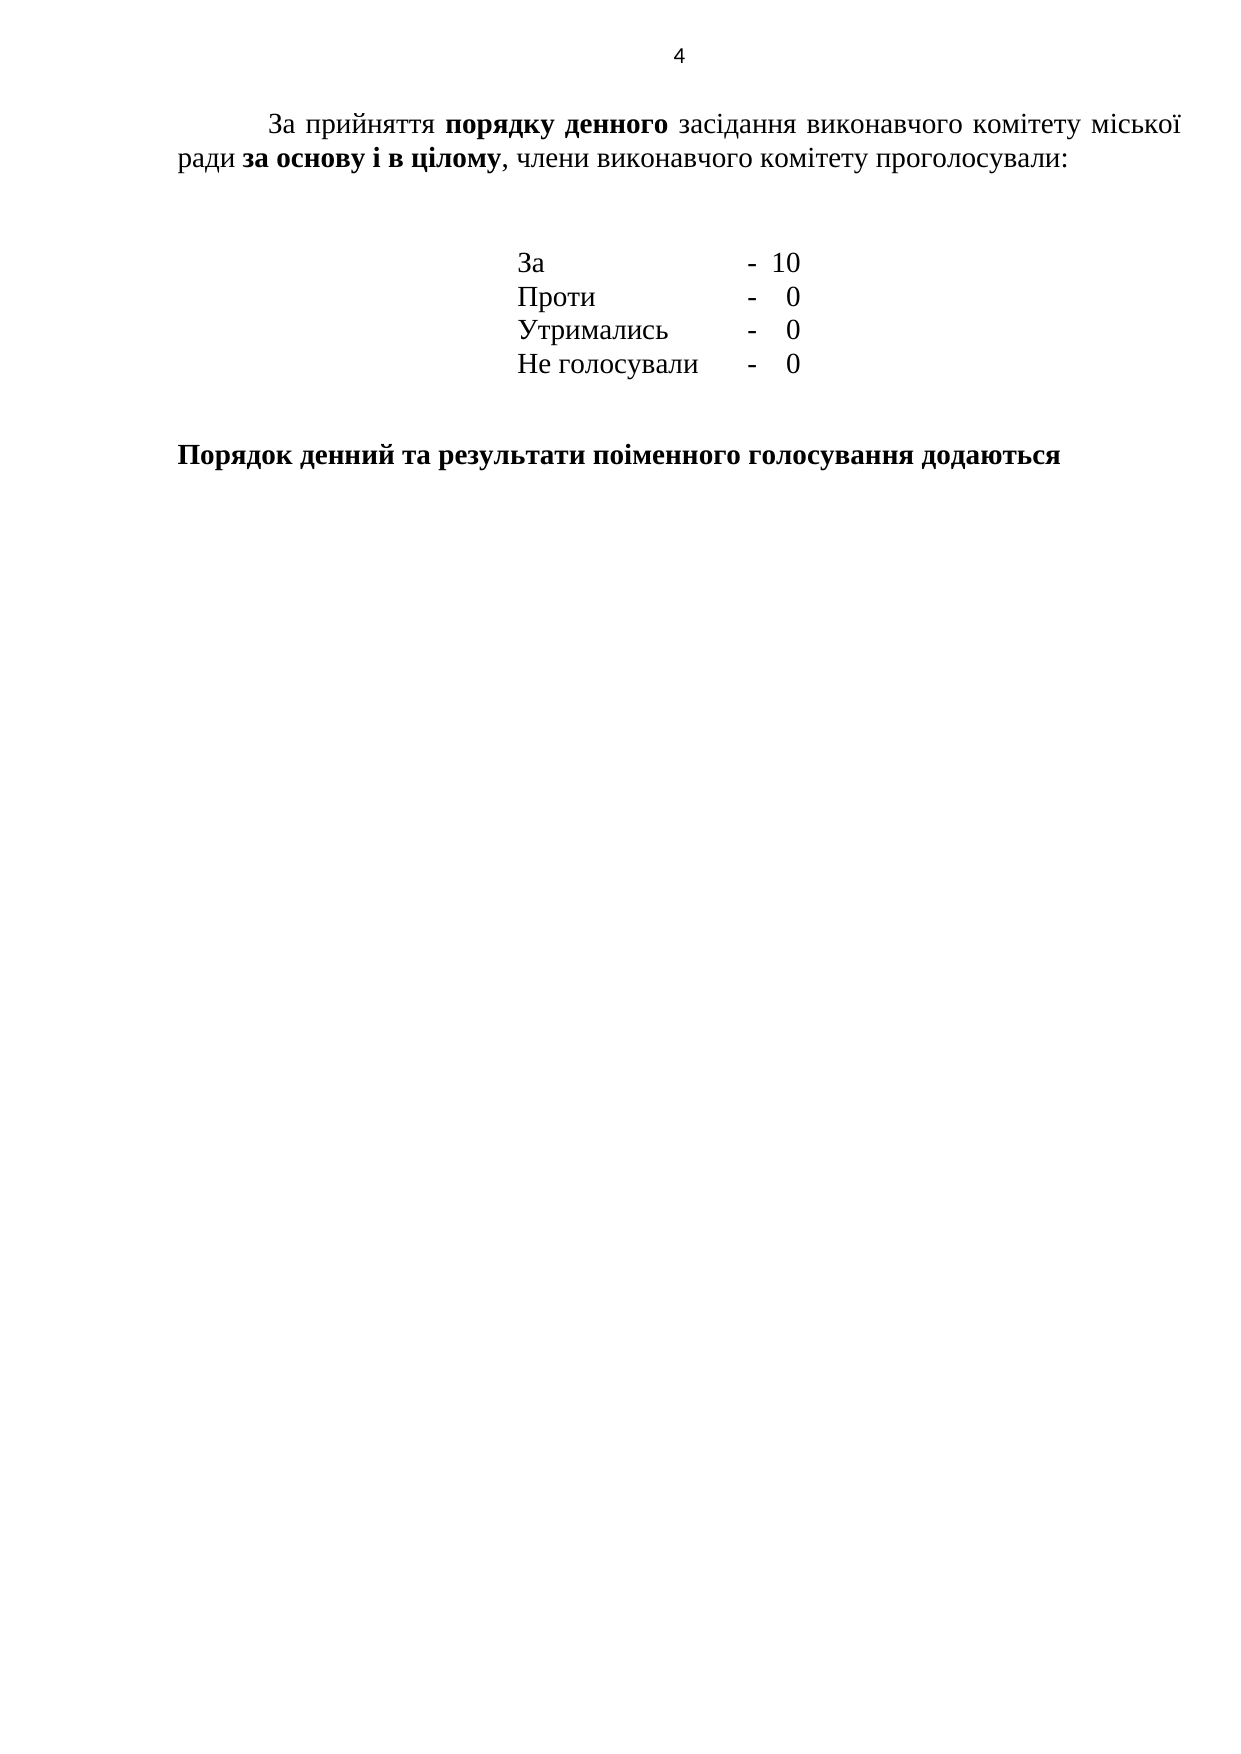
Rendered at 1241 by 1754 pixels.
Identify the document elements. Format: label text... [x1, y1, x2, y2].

table_cell - 0 [736, 313, 852, 346]
table_cell - 0 [736, 279, 852, 312]
table_cell Проти [506, 279, 736, 312]
text Порядок денний та результати поіменного голосування додаються [177, 439, 1181, 471]
table_cell - 0 [736, 346, 852, 379]
table_header За [506, 245, 736, 279]
table_header - 10 [736, 245, 852, 279]
table_cell Утримались [506, 313, 736, 346]
table_cell Не голосували [506, 346, 736, 379]
text За прийняття порядку денного засідання виконавчого комітету міської ради за основу і в цілому, члени виконавчого комітету проголосували: [177, 106, 1181, 173]
